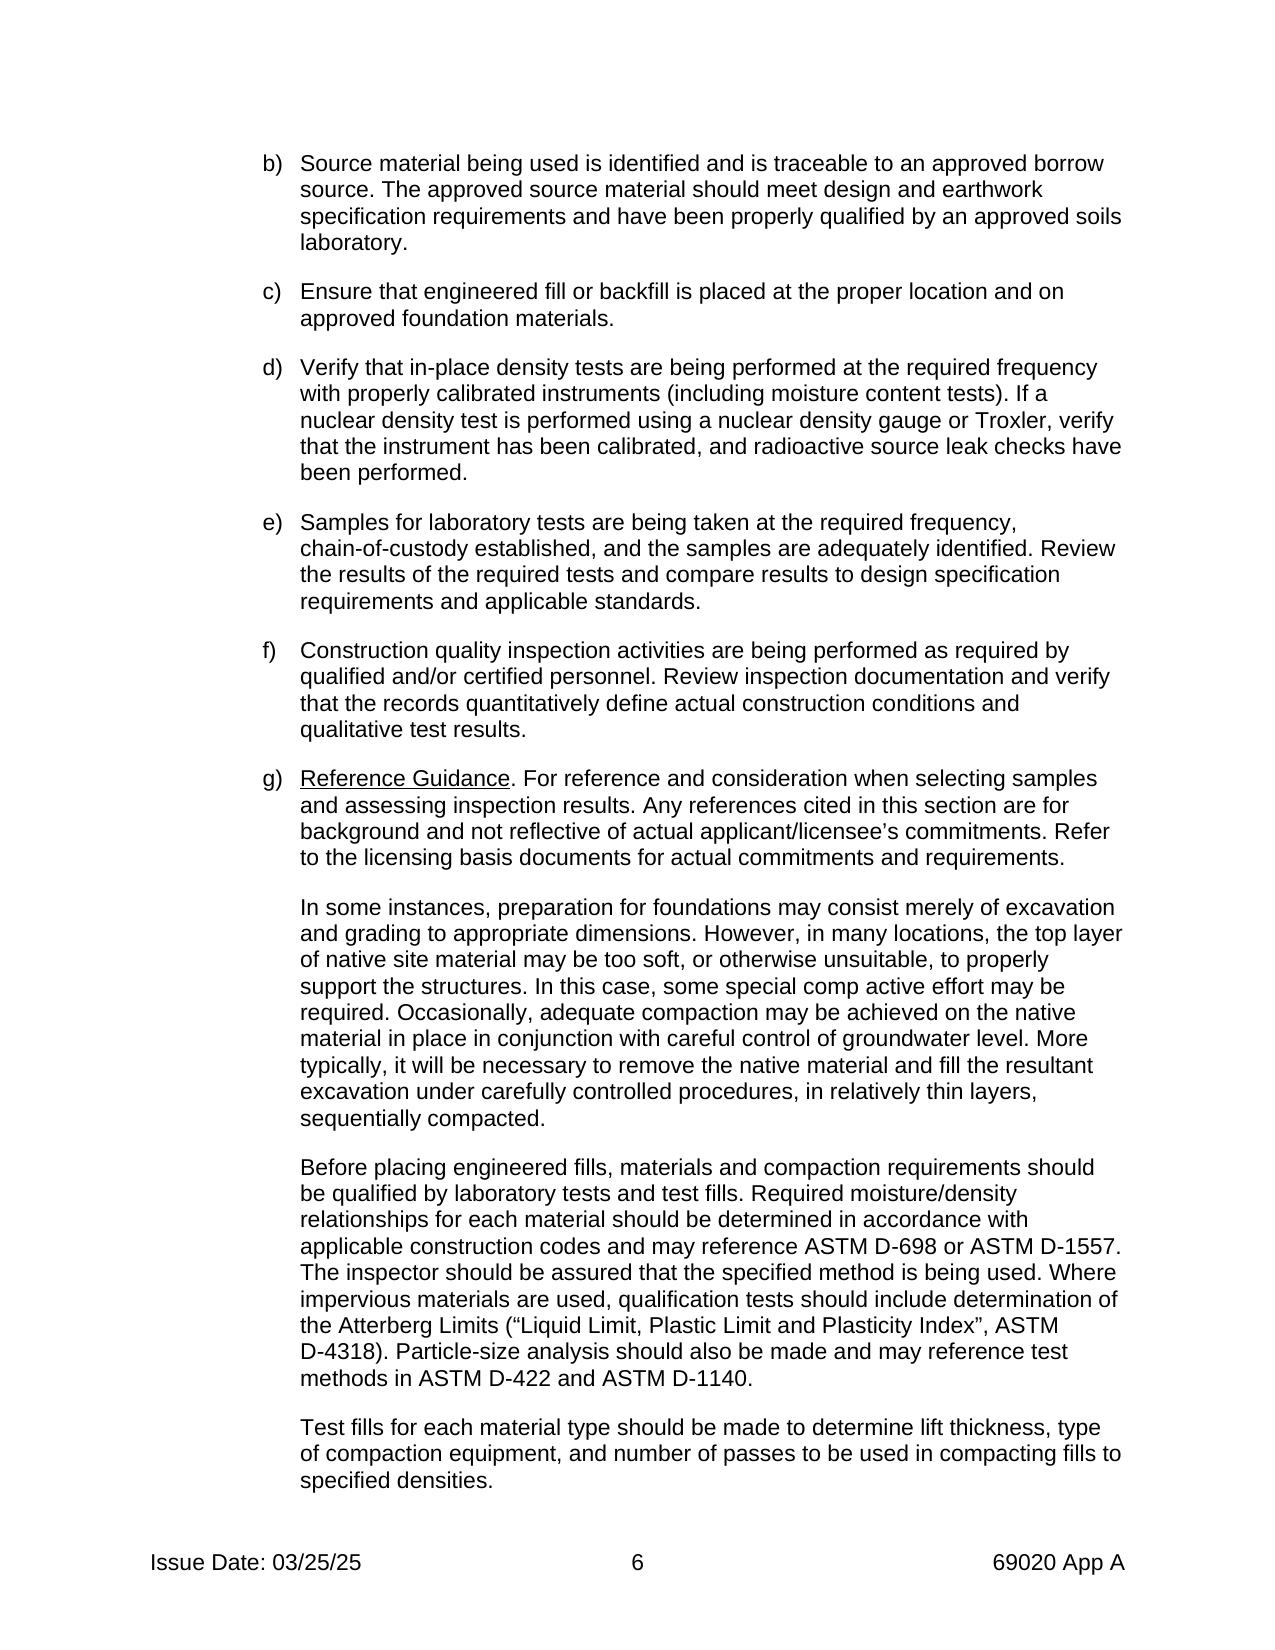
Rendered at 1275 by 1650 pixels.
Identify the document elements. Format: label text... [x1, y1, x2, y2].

list Source material being used is identified and is traceable to an approved borrow source. The approved source material should meet design and earthwork specification requirements and have been properly qualified by an approved soils laboratory. [262, 150, 1125, 255]
text In some instances, preparation for foundations may consist merely of excavation and grading to appropriate dimensions. However, in many locations, the top layer of native site material may be too soft, or otherwise unsuitable, to properly support the structures. In this case, some special comp active effort may be required. Occasionally, adequate compaction may be achieved on the native material in place in conjunction with careful control of groundwater level. More typically, it will be necessary to remove the native material and fill the resultant excavation under carefully controlled procedures, in relatively thin layers, sequentially compacted. [300, 894, 1125, 1131]
list Verify that in-place density tests are being performed at the required frequency with properly calibrated instruments (including moisture content tests). If a nuclear density test is performed using a nuclear density gauge or Troxler, verify that the instrument has been calibrated, and radioactive source leak checks have been performed. [262, 354, 1125, 486]
text Before placing engineered fills, materials and compaction requirements should be qualified by laboratory tests and test fills. Required moisture/density relationships for each material should be determined in accordance with applicable construction codes and may reference ASTM D-698 or ASTM D-1557. The inspector should be assured that the specified method is being used. Where impervious materials are used, qualification tests should include determination of the Atterberg Limits (“Liquid Limit, Plastic Limit and Plasticity Index”, ASTM D-4318). Particle-size analysis should also be made and may reference test methods in ASTM D-422 and ASTM D-1140. [300, 1154, 1125, 1391]
text Test fills for each material type should be made to determine lift thickness, type of compaction equipment, and number of passes to be used in compacting fills to specified densities. [300, 1414, 1125, 1493]
list Construction quality inspection activities are being performed as required by qualified and/or certified personnel. Review inspection documentation and verify that the records quantitatively define actual construction conditions and qualitative test results. [262, 637, 1125, 742]
list Reference Guidance. For reference and consideration when selecting samples and assessing inspection results. Any references cited in this section are for background and not reflective of actual applicant/licensee’s commitments. Refer to the licensing basis documents for actual commitments and requirements. [262, 765, 1125, 871]
list Ensure that engineered fill or backfill is placed at the proper location and on approved foundation materials. [262, 278, 1125, 331]
list Samples for laboratory tests are being taken at the required frequency, chain-of-custody established, and the samples are adequately identified. Review the results of the required tests and compare results to design specification requirements and applicable standards. [262, 509, 1125, 614]
